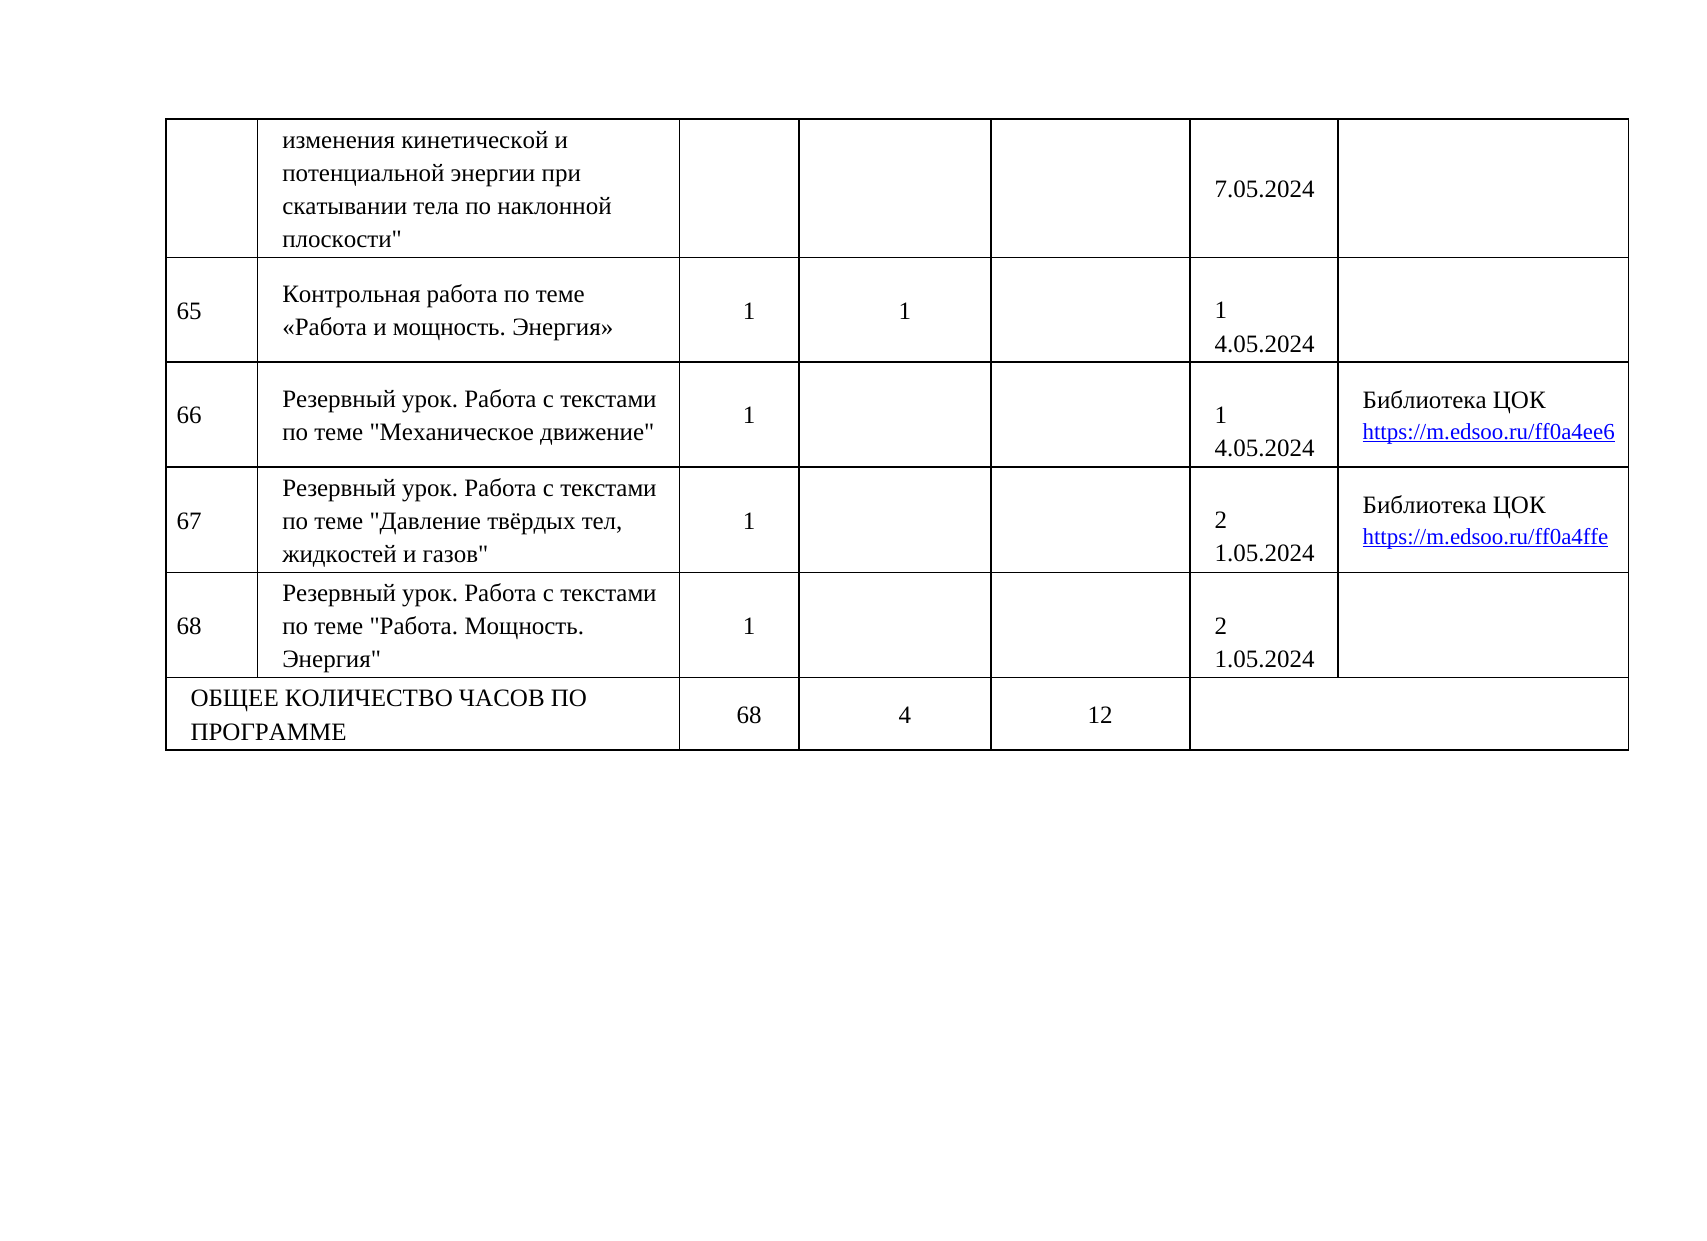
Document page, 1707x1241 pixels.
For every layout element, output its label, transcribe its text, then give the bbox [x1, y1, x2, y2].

table_cell [1339, 258, 1628, 361]
table_cell 1 [800, 258, 990, 361]
table_cell 21.05.2024 [1191, 573, 1337, 677]
table_cell Резервный урок. Работа с текстами по теме "Давление твёрдых тел, жидкостей и газов" [258, 468, 679, 571]
table_cell [800, 468, 990, 571]
table_cell [800, 573, 990, 677]
table_cell 1 [680, 573, 798, 677]
table_cell Резервный урок. Работа с текстами по теме "Работа. Мощность. Энергия" [258, 573, 679, 677]
table_cell 07.05.2024 [1191, 120, 1337, 257]
table_cell [1191, 678, 1628, 749]
table_cell 21.05.2024 [1191, 468, 1337, 571]
table_cell ОБЩЕЕ КОЛИЧЕСТВО ЧАСОВ ПО ПРОГРАММЕ [167, 678, 679, 749]
table_cell 65 [167, 258, 257, 361]
table_cell 66 [167, 363, 257, 466]
table_cell 68 [680, 678, 798, 749]
table_cell 1 [680, 363, 798, 466]
table_cell [992, 363, 1189, 466]
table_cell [258, 120, 679, 257]
table_cell 1 [680, 258, 798, 361]
table_cell Библиотека ЦОК https://m.edsoo.ru/ff0a4ee6 [1339, 363, 1628, 466]
table_cell Библиотека ЦОК https://m.edsoo.ru/ff0a4ffe [1339, 468, 1628, 571]
table_cell 64 [167, 120, 257, 257]
table_cell 67 [167, 468, 257, 571]
table_cell [992, 468, 1189, 571]
table_cell 1 [680, 468, 798, 571]
table_cell [1339, 120, 1628, 257]
table_cell 14.05.2024 [1191, 258, 1337, 361]
table_cell [800, 363, 990, 466]
table_cell [1339, 573, 1628, 677]
table_cell Резервный урок. Работа с текстами по теме "Механическое движение" [258, 363, 679, 466]
table_cell 14.05.2024 [1191, 363, 1337, 466]
table_cell Контрольная работа по теме «Работа и мощность. Энергия» [258, 258, 679, 361]
table_cell 1 [992, 120, 1189, 257]
table_cell 4 [800, 678, 990, 749]
table_cell [992, 573, 1189, 677]
table_cell [800, 120, 990, 257]
table_cell 68 [167, 573, 257, 677]
table_cell [992, 258, 1189, 361]
table_cell 12 [992, 678, 1189, 749]
table_cell 1 [680, 120, 798, 257]
